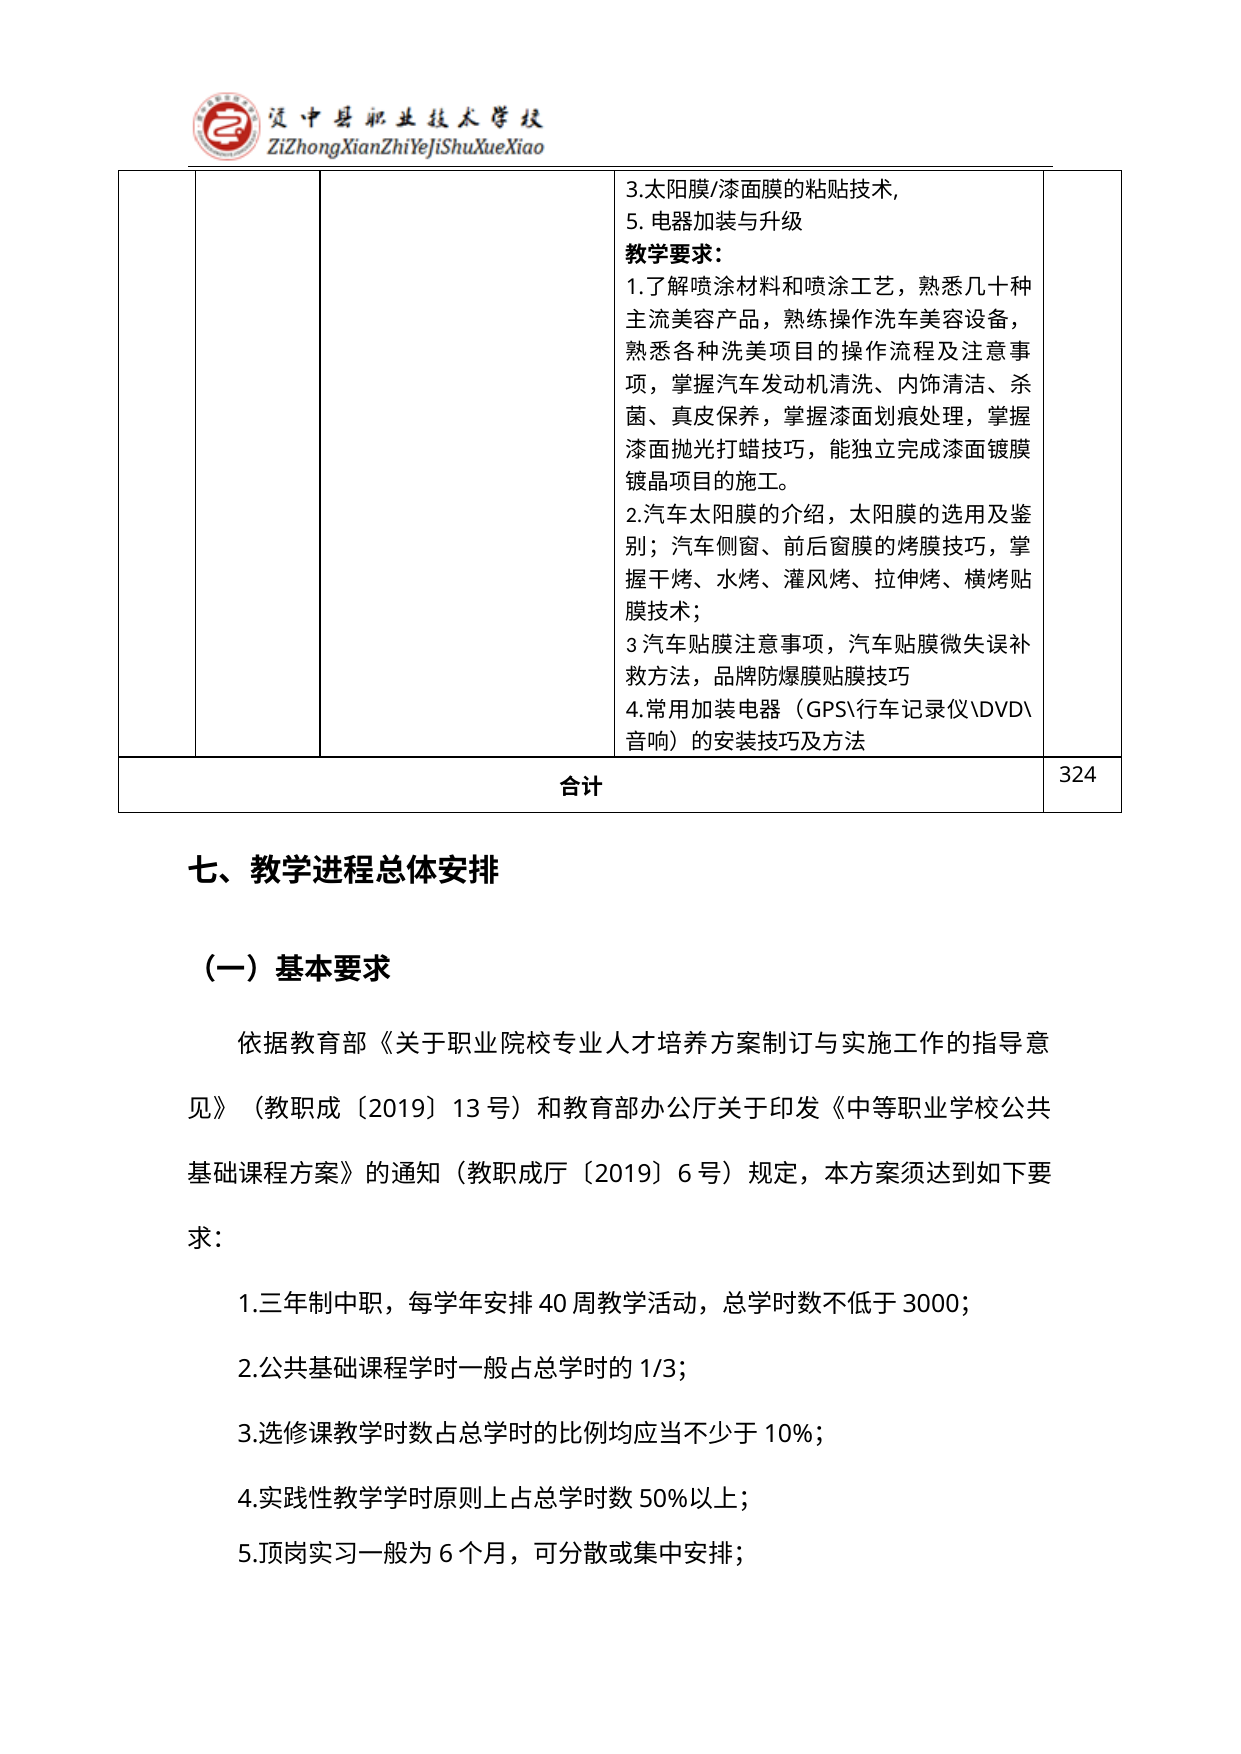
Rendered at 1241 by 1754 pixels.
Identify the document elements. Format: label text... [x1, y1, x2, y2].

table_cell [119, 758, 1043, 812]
text 4.实践性教学学时原则上占总学时数50%以上； [187, 1464, 1053, 1529]
text 七、教学进程总体安排 [187, 846, 1053, 891]
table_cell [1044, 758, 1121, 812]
text 5.顶岗实习一般为6个月，可分散或集中安排； [187, 1529, 1053, 1571]
text 1.三年制中职，每学年安排40周教学活动，总学时数不低于3000； [187, 1269, 1053, 1334]
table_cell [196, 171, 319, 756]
text 2.公共基础课程学时一般占总学时的1/3； [187, 1334, 1053, 1399]
text （一）基本要求 [187, 946, 1053, 988]
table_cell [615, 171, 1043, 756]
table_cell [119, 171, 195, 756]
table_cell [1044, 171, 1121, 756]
text 依据教育部《关于职业院校专业人才培养方案制订与实施工作的指导意见》（教职成〔2019〕13号）和教育部办公厅关于印发《中等职业学校公共基础课程方案》的通知（教职成厅〔2019〕6号）规定，本方案须达到如下要求： [187, 1009, 1053, 1269]
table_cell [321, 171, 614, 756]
picture [187, 88, 550, 164]
text 3.选修课教学时数占总学时的比例均应当不少于10%； [187, 1399, 1053, 1464]
